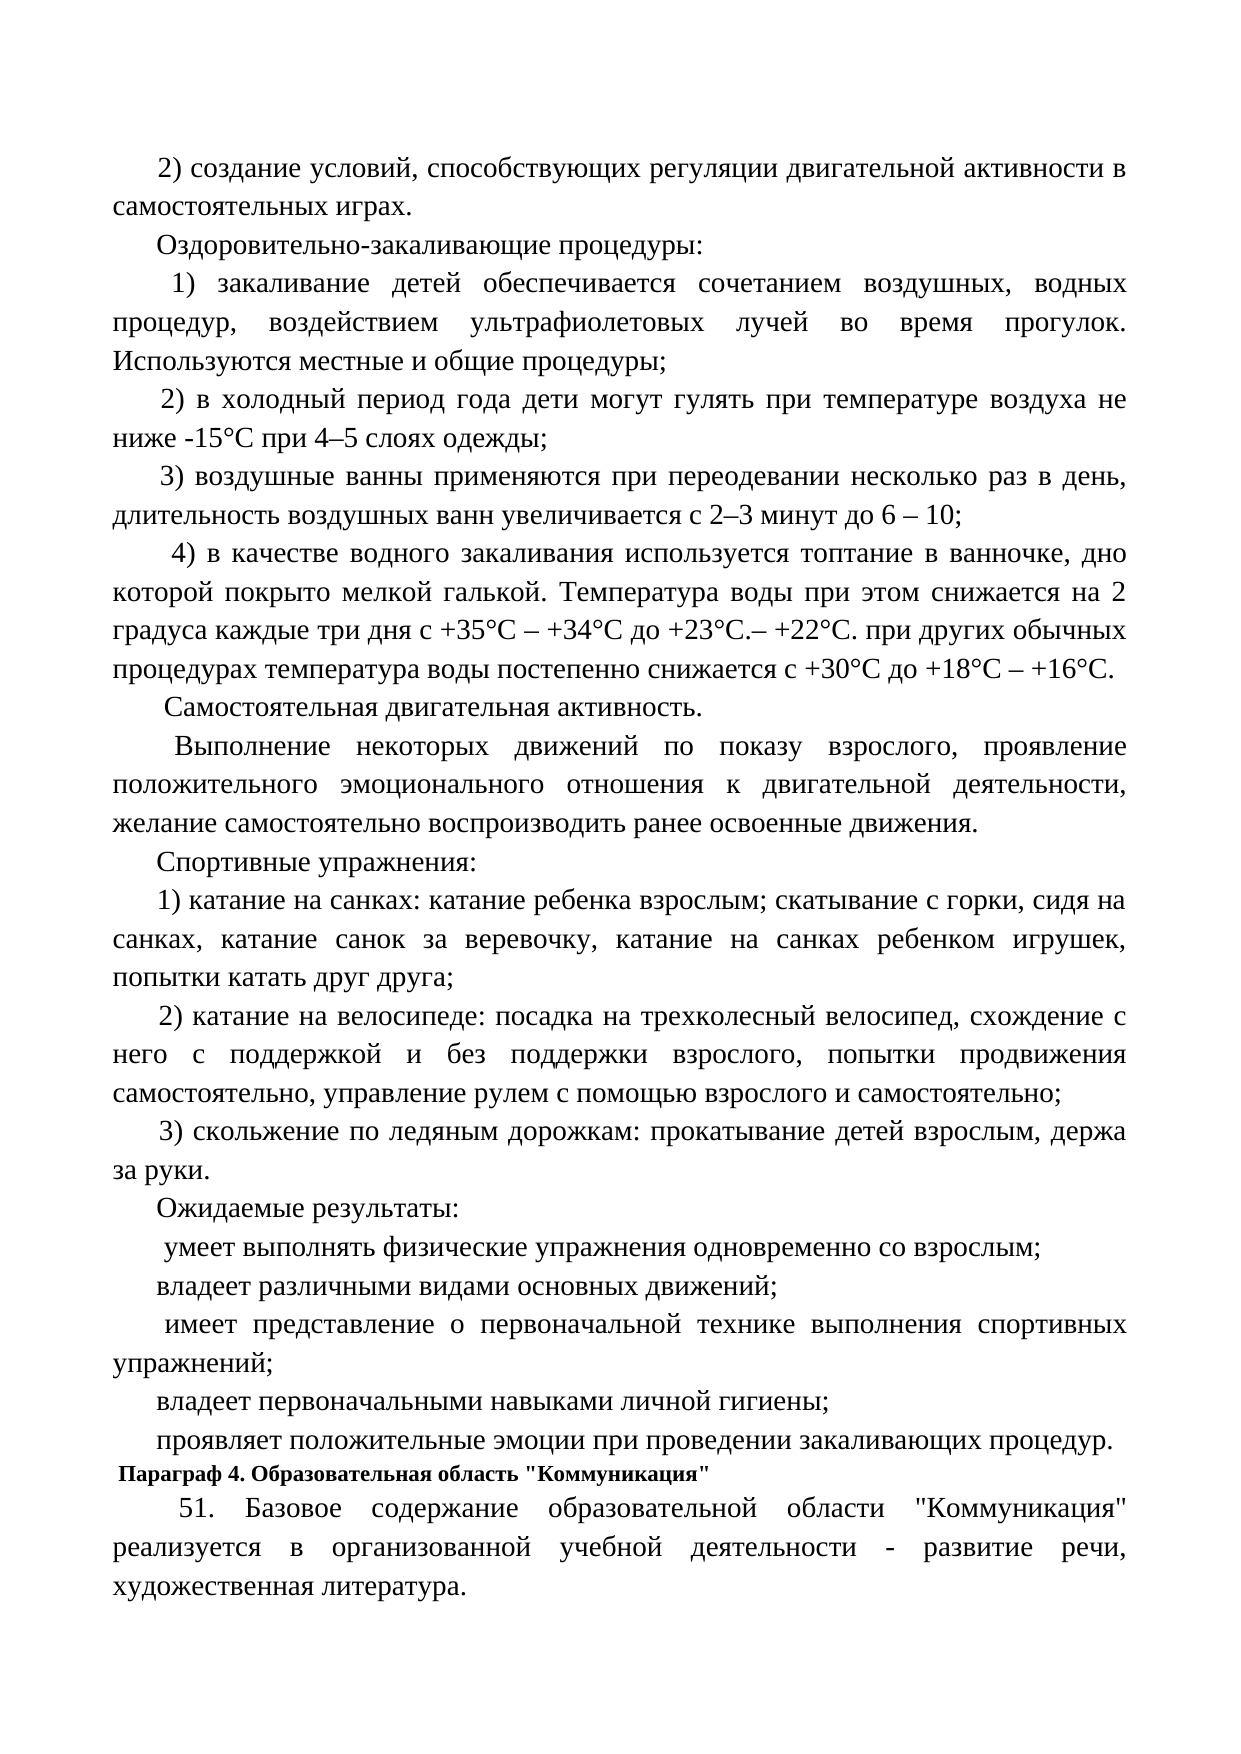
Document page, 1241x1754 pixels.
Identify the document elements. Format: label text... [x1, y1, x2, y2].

text 4) в качестве водного закаливания используется топтание в ванночке, дно которой покрыто мелкой галькой. Температура воды при этом снижается на 2 градуса каждые три дня с +35°С – +34°С до +23°С.– +22°С. при других обычных процедурах температура воды постепенно снижается с +30°С до +18°С – +16°С. [112, 535, 1128, 684]
text 1) закаливание детей обеспечивается сочетанием воздушных, водных процедур, воздействием ультрафиолетовых лучей во время прогулок. Используются местные и общие процедуры; [112, 266, 1128, 376]
text Спортивные упражнения: [112, 844, 1128, 877]
text проявляет положительные эмоции при проведении закаливающих процедур. [112, 1422, 1128, 1455]
text Ожидаемые результаты: [112, 1191, 1128, 1224]
text Выполнение некоторых движений по показу взрослого, проявление положительного эмоционального отношения к двигательной деятельности, желание самостоятельно воспроизводить ранее освоенные движения. [112, 728, 1128, 839]
text 2) в холодный период года дети могут гулять при температуре воздуха не ниже -15°С при 4–5 слоях одежды; [112, 381, 1128, 453]
text 2) катание на велосипеде: посадка на трехколесный велосипед, схождение с него с поддержкой и без поддержки взрослого, попытки продвижения самостоятельно, управление рулем с помощью взрослого и самостоятельно; [112, 998, 1128, 1108]
text владеет различными видами основных движений; [112, 1268, 1128, 1301]
text Самостоятельная двигательная активность. [112, 689, 1128, 723]
text 3) воздушные ванны применяются при переодевании несколько раз в день, длительность воздушных ванн увеличивается с 2–3 минут до 6 – 10; [112, 458, 1128, 530]
text владеет первоначальными навыками личной гигиены; [112, 1383, 1128, 1417]
text Оздоровительно-закаливающие процедуры: [112, 227, 1128, 261]
text умеет выполнять физические упражнения одновременно со взрослым; [112, 1229, 1128, 1263]
text 1) катание на санках: катание ребенка взрослым; скатывание с горки, сидя на санках, катание санок за веревочку, катание на санках ребенком игрушек, попытки катать друг друга; [112, 882, 1128, 993]
text 51. Базовое содержание образовательной области "Коммуникация" реализуется в организованной учебной деятельности - развитие речи, художественная литература. [112, 1491, 1128, 1601]
text имеет представление о первоначальной технике выполнения спортивных упражнений; [112, 1306, 1128, 1378]
text 2) создание условий, способствующих регуляции двигательной активности в самостоятельных играх. [112, 150, 1128, 222]
text 3) скольжение по ледяным дорожкам: прокатывание детей взрослым, держа за руки. [112, 1113, 1128, 1186]
text Параграф 4. Образовательная область "Коммуникация" [112, 1460, 1128, 1487]
